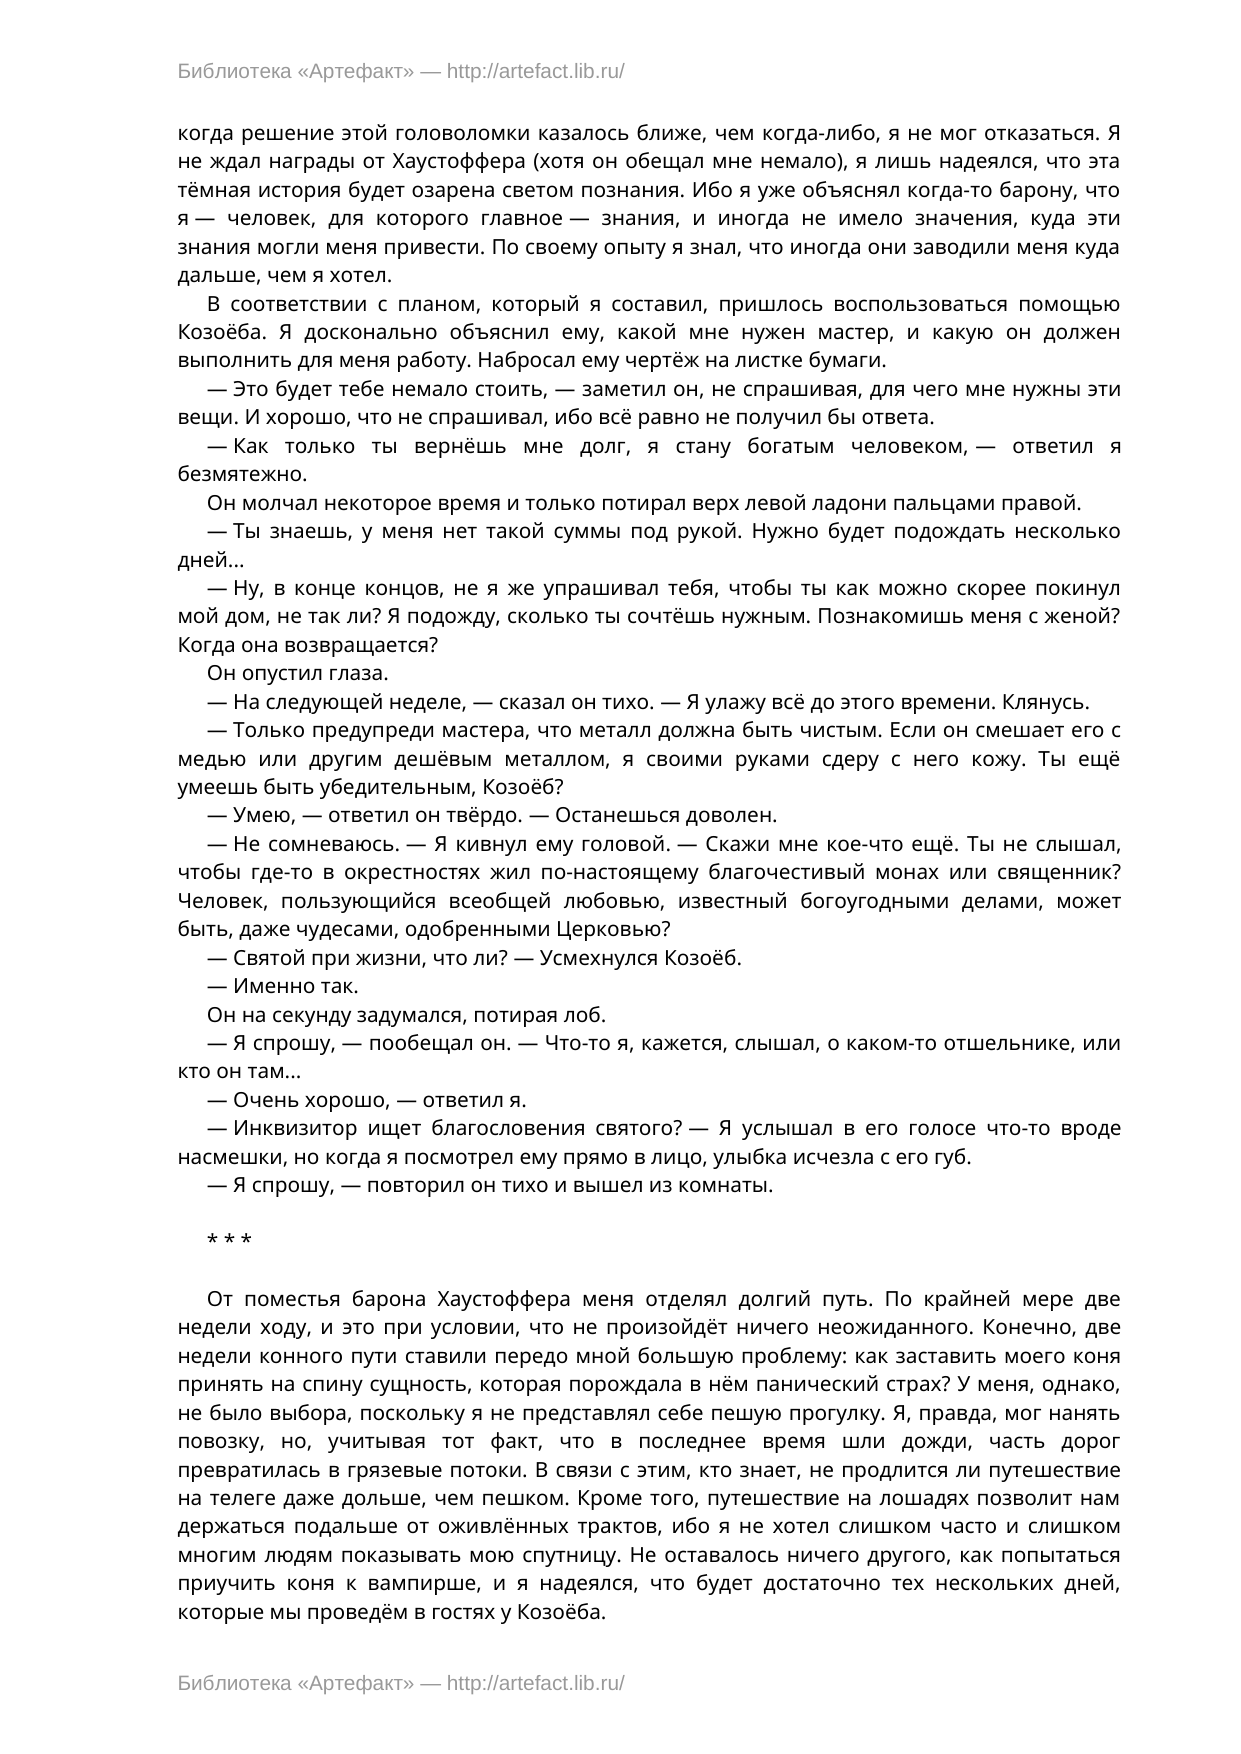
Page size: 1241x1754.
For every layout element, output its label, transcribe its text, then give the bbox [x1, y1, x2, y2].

text — На следующей неделе, — сказал он тихо. — Я улажу всё до этого времени. Клянусь. [177, 687, 1122, 715]
text — Не сомневаюсь. — Я кивнул ему головой. — Скажи мне кое-что ещё. Ты не слышал, чтобы где-то в окрестностях жил по-настоящему благочестивый монах или священник? Человек, пользующийся всеобщей любовью, известный богоугодными делами, может быть, даже чудесами, одобренными Церковью? [177, 829, 1122, 943]
text — Святой при жизни, что ли? — Усмехнулся Козоёб. [177, 943, 1122, 971]
text От поместья барона Хаустоффера меня отделял долгий путь. По крайней мере две недели ходу, и это при условии, что не произойдёт ничего неожиданного. Конечно, две недели конного пути ставили передо мной большую проблему: как заставить моего коня принять на спину сущность, которая порождала в нём панический страх? У меня, однако, не было выбора, поскольку я не представлял себе пешую прогулку. Я, правда, мог нанять повозку, но, учитывая тот факт, что в последнее время шли дожди, часть дорог превратилась в грязевые потоки. В связи с этим, кто знает, не продлится ли путешествие на телеге даже дольше, чем пешком. Кроме того, путешествие на лошадях позволит нам держаться подальше от оживлённых трактов, ибо я не хотел слишком часто и слишком многим людям показывать мою спутницу. Не оставалось ничего другого, как попытаться приучить коня к вампирше, и я надеялся, что будет достаточно тех нескольких дней, которые мы проведём в гостях у Козоёба. [177, 1284, 1122, 1625]
subtitle * * * [177, 1227, 1122, 1256]
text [177, 118, 1122, 289]
text — Это будет тебе немало стоить, — заметил он, не спрашивая, для чего мне нужны эти вещи. И хорошо, что не спрашивал, ибо всё равно не получил бы ответа. [177, 374, 1122, 431]
text — Я спрошу, — пообещал он. — Что-то я, кажется, слышал, о каком-то отшельнике, или кто он там... [177, 1028, 1122, 1085]
text — Именно так. [177, 971, 1122, 1000]
text В соответствии с планом, который я составил, пришлось воспользоваться помощью Козоёба. Я досконально объяснил ему, какой мне нужен мастер, и какую он должен выполнить для меня работу. Набросал ему чертёж на листке бумаги. [177, 289, 1122, 374]
text Он опустил глаза. [177, 658, 1122, 687]
text — Я спрошу, — повторил он тихо и вышел из комнаты. [177, 1170, 1122, 1199]
text — Только предупреди мастера, что металл должна быть чистым. Если он смешает его с медью или другим дешёвым металлом, я своими руками сдеру с него кожу. Ты ещё умеешь быть убедительным, Козоёб? [177, 715, 1122, 801]
text — Ну, в конце концов, не я же упрашивал тебя, чтобы ты как можно скорее покинул мой дом, не так ли? Я подожду, сколько ты сочтёшь нужным. Познакомишь меня с женой? Когда она возвращается? [177, 573, 1122, 658]
text Он молчал некоторое время и только потирал верх левой ладони пальцами правой. [177, 488, 1122, 516]
text — Ты знаешь, у меня нет такой суммы под рукой. Нужно будет подождать несколько дней... [177, 516, 1122, 573]
text Он на секунду задумался, потирая лоб. [177, 1000, 1122, 1028]
text — Инквизитор ищет благословения святого? — Я услышал в его голосе что-то вроде насмешки, но когда я посмотрел ему прямо в лицо, улыбка исчезла с его губ. [177, 1113, 1122, 1170]
text — Очень хорошо, — ответил я. [177, 1085, 1122, 1113]
text — Как только ты вернёшь мне долг, я стану богатым человеком, — ответил я безмятежно. [177, 431, 1122, 488]
text — Умею, — ответил он твёрдо. — Останешься доволен. [177, 801, 1122, 829]
